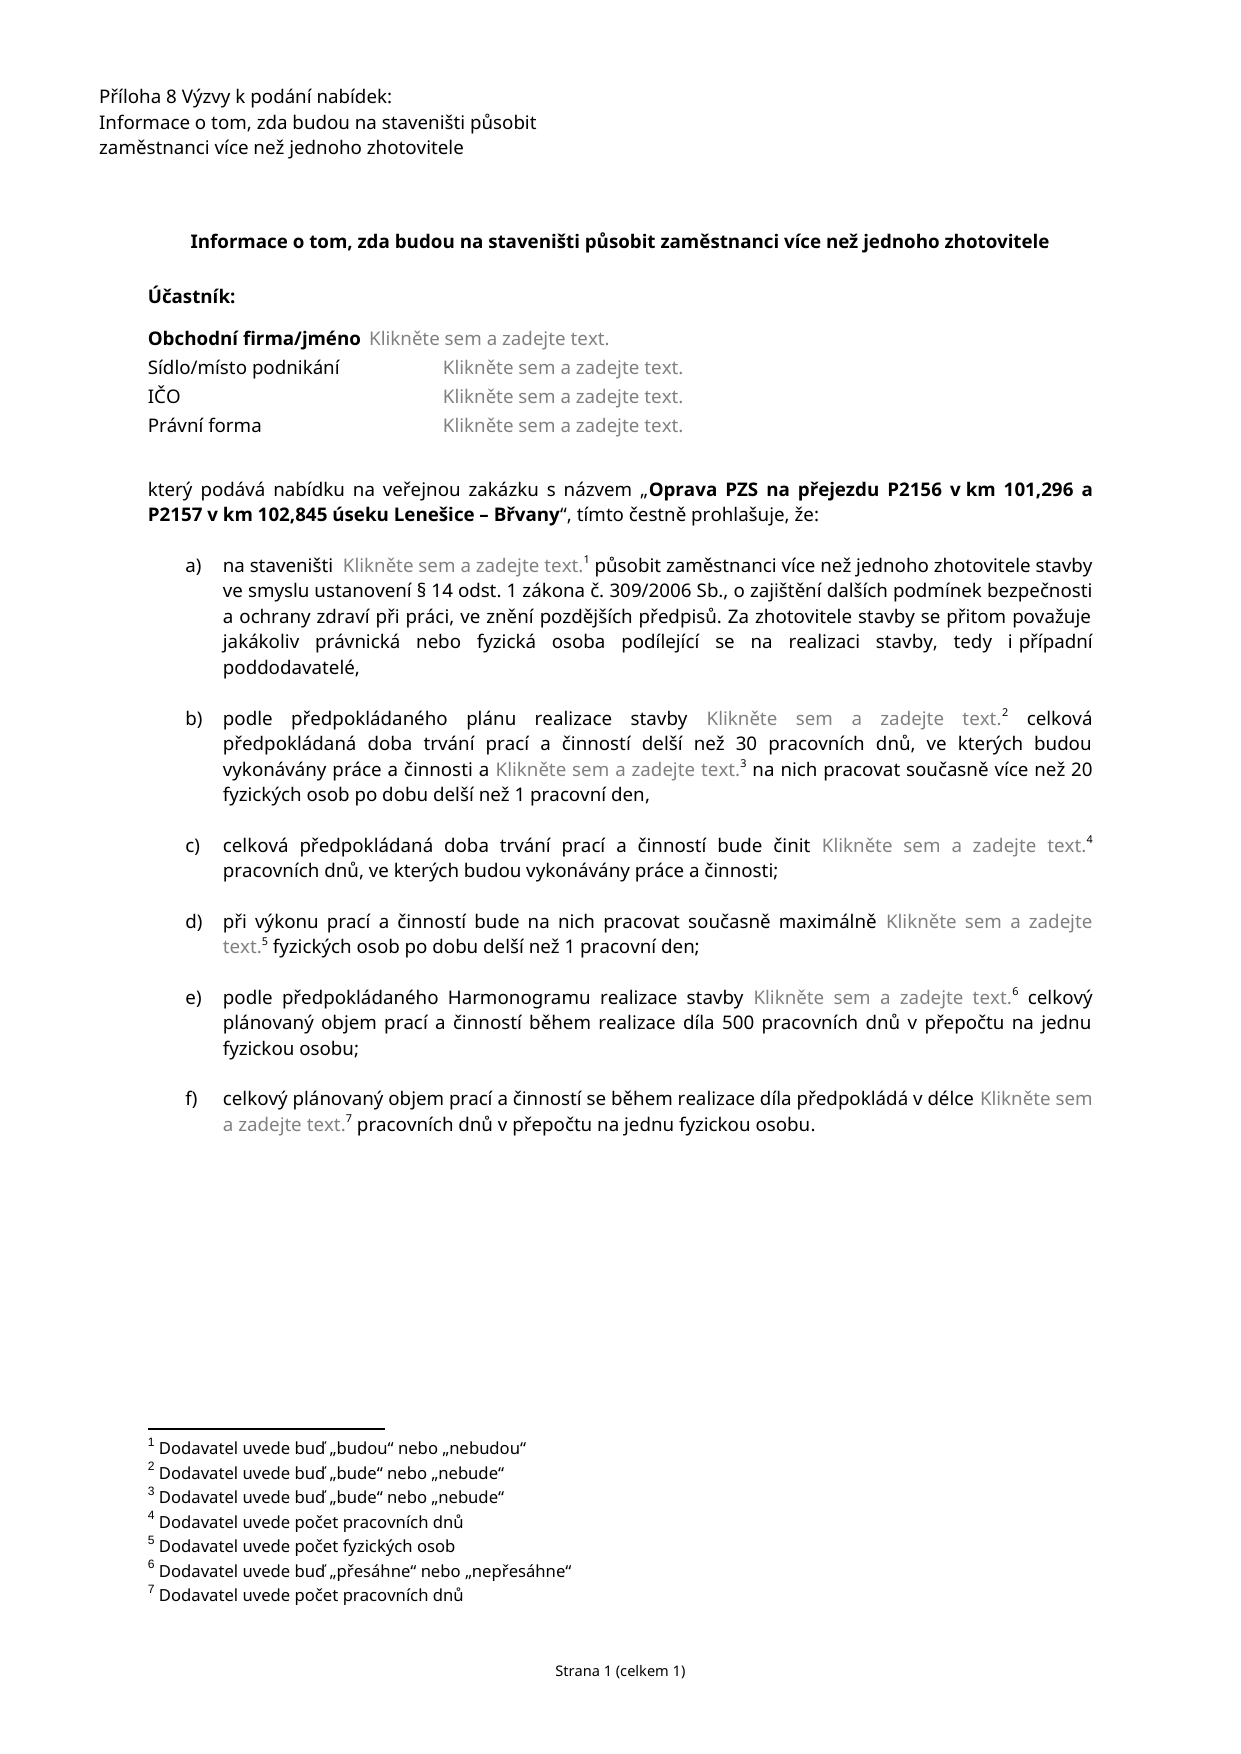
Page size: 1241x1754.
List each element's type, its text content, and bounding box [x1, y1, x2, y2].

list celková předpokládaná doba trvání prací a činností bude činit pracovních dnů, ve kterých budou vykonávány práce a činnosti; [185, 832, 1093, 883]
text Účastník: [148, 279, 1093, 310]
text který podává nabídku na veřejnou zakázku s názvem „Oprava PZS na přejezdu P2156 v km 101,296 a P2157 v km 102,845 úseku Lenešice – Břvany“, tímto čestně prohlašuje, že: [148, 476, 1093, 527]
list podle předpokládaného plánu realizace stavby celková předpokládaná doba trvání prací a činností delší než 30 pracovních dnů, ve kterých budou vykonávány práce a činnosti a na nich pracovat současně více než 20 fyzických osob po dobu delší než 1 pracovní den, [185, 705, 1093, 807]
text Právní forma [148, 409, 1093, 438]
title Informace o tom, zda budou na staveništi působit zaměstnanci více než jednoho zhotovitele [148, 228, 1093, 254]
list celkový plánovaný objem prací a činností se během realizace díla předpokládá v délce pracovních dnů v přepočtu na jednu fyzickou osobu. [185, 1086, 1093, 1137]
list na staveništi působit zaměstnanci více než jednoho zhotovitele stavby ve smyslu ustanovení § 14 odst. 1 zákona č. 309/2006 Sb., o zajištění dalších podmínek bezpečnosti a ochrany zdraví při práci, ve znění pozdějších předpisů. Za zhotovitele stavby se přitom považuje jakákoliv právnická nebo fyzická osoba podílející se na realizaci stavby, tedy i případní poddodavatelé, [185, 552, 1093, 680]
text Sídlo/místo podnikání [148, 351, 1093, 380]
list při výkonu prací a činností bude na nich pracovat současně maximálně fyzických osob po dobu delší než 1 pracovní den; [185, 908, 1093, 959]
text Obchodní firma/jméno [148, 322, 1093, 351]
list podle předpokládaného Harmonogramu realizace stavby celkový plánovaný objem prací a činností během realizace díla 500 pracovních dnů v přepočtu na jednu fyzickou osobu; [185, 984, 1093, 1061]
text IČO [148, 380, 1093, 409]
